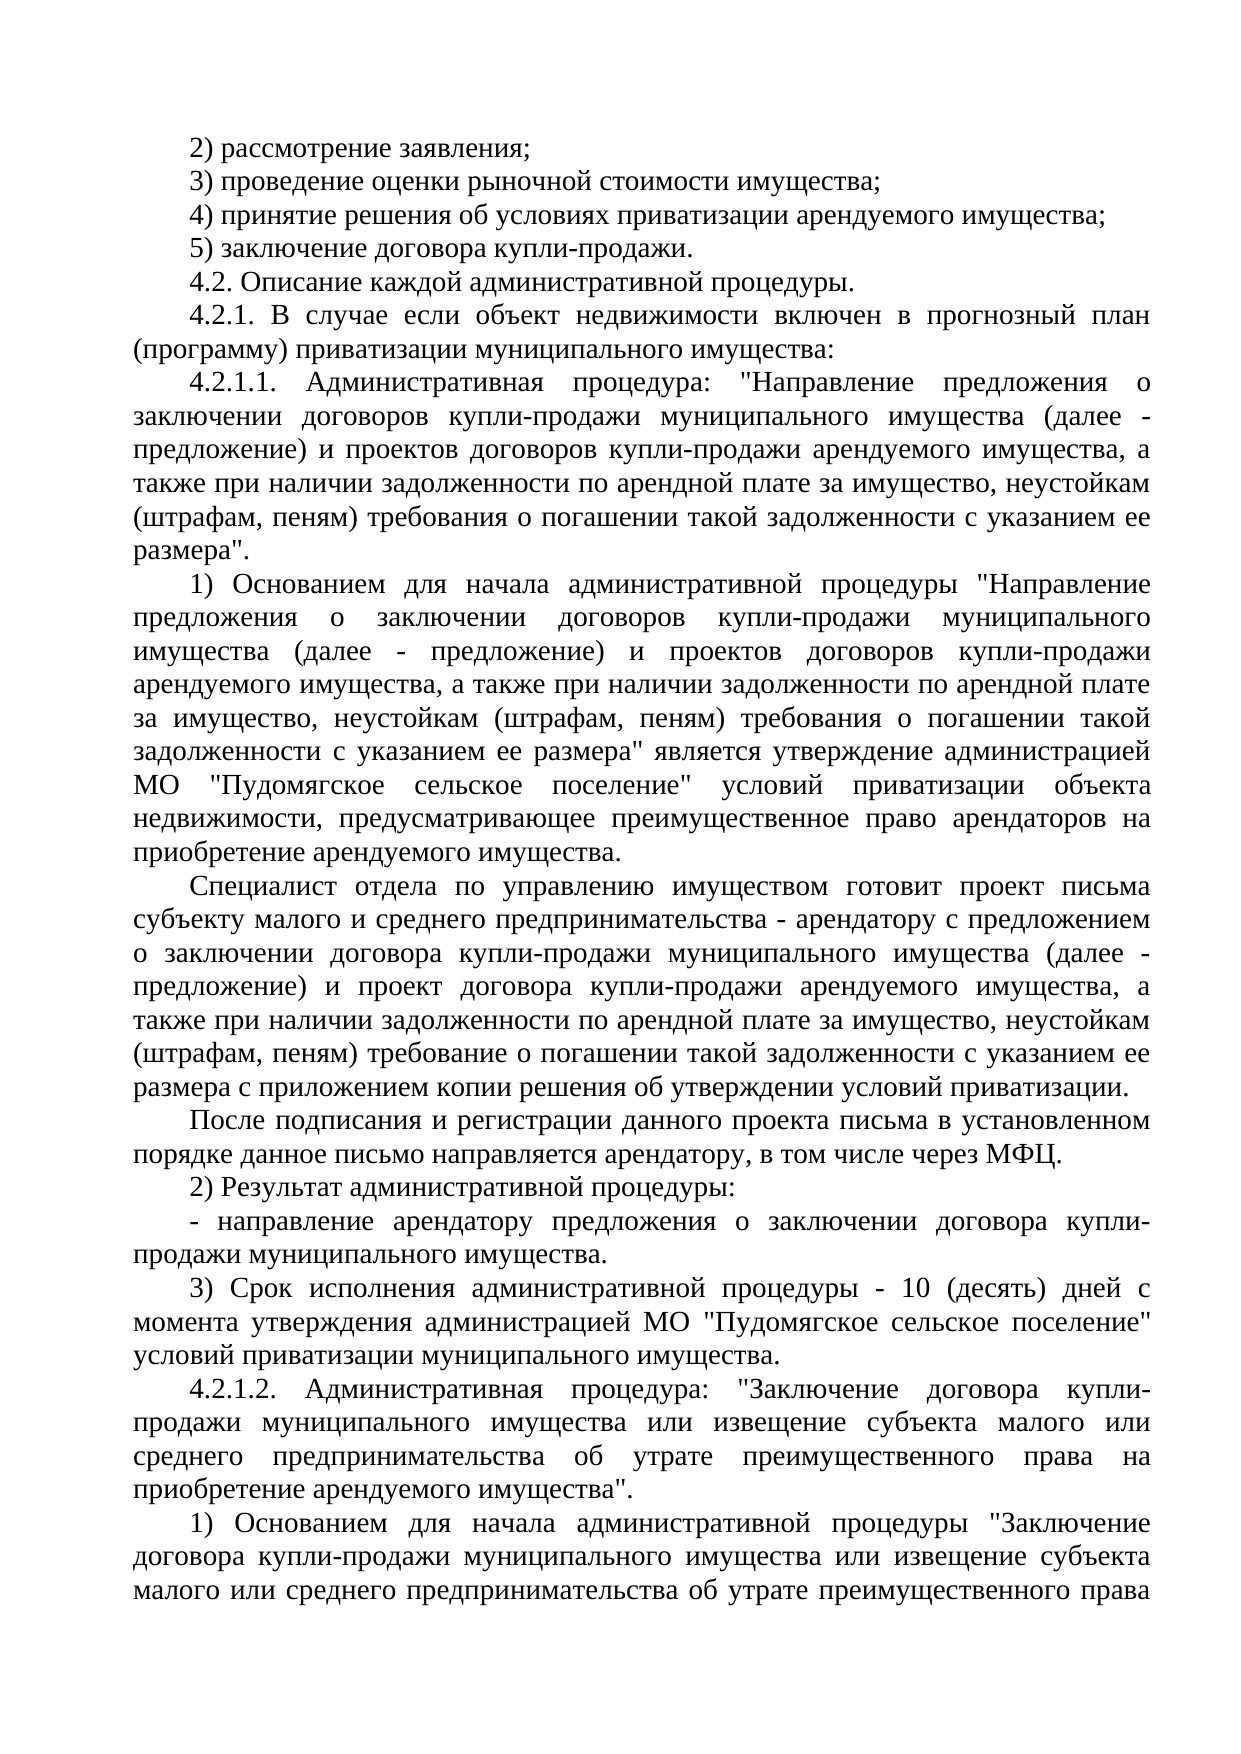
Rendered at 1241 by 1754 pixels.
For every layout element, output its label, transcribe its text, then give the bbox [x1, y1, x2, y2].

text 4.2.1.1. Административная процедура: "Направление предложения о заключении договоров купли-продажи муниципального имущества (далее - предложение) и проектов договоров купли-продажи арендуемого имущества, а также при наличии задолженности по арендной плате за имущество, неустойкам (штрафам, пеням) требования о погашении такой задолженности с указанием ее размера". [133, 364, 1152, 566]
text 5) заключение договора купли-продажи. [133, 230, 1152, 264]
text 2) рассмотрение заявления; [133, 130, 1152, 163]
text 1) Основанием для начала административной процедуры "Направление предложения о заключении договоров купли-продажи муниципального имущества (далее - предложение) и проектов договоров купли-продажи арендуемого имущества, а также при наличии задолженности по арендной плате за имущество, неустойкам (штрафам, пеням) требования о погашении такой задолженности с указанием ее размера" является утверждение администрацией МО "Пудомягское сельское поселение" условий приватизации объекта недвижимости, предусматривающее преимущественное право арендаторов на приобретение арендуемого имущества. [133, 566, 1152, 868]
text 4.2.1. В случае если объект недвижимости включен в прогнозный план (программу) приватизации муниципального имущества: [133, 297, 1152, 364]
text 4.2. Описание каждой административной процедуры. [133, 264, 1152, 297]
text Специалист отдела по управлению имуществом готовит проект письма субъекту малого и среднего предпринимательства - арендатору с предложением о заключении договора купли-продажи муниципального имущества (далее - предложение) и проект договора купли-продажи арендуемого имущества, а также при наличии задолженности по арендной плате за имущество, неустойкам (штрафам, пеням) требование о погашении такой задолженности с указанием ее размера с приложением копии решения об утверждении условий приватизации. [133, 868, 1152, 1102]
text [133, 1505, 1152, 1606]
text 3) Срок исполнения административной процедуры - 10 (десять) дней с момента утверждения администрацией МО "Пудомягское сельское поселение" условий приватизации муниципального имущества. [133, 1270, 1152, 1371]
text После подписания и регистрации данного проекта письма в установленном порядке данное письмо направляется арендатору, в том числе через МФЦ. [133, 1102, 1152, 1169]
text 3) проведение оценки рыночной стоимости имущества; [133, 163, 1152, 197]
text 4.2.1.2. Административная процедура: "Заключение договора купли-продажи муниципального имущества или извещение субъекта малого или среднего предпринимательства об утрате преимущественного права на приобретение арендуемого имущества". [133, 1371, 1152, 1505]
text - направление арендатору предложения о заключении договора купли-продажи муниципального имущества. [133, 1203, 1152, 1270]
text 2) Результат административной процедуры: [133, 1169, 1152, 1203]
text 4) принятие решения об условиях приватизации арендуемого имущества; [133, 197, 1152, 230]
